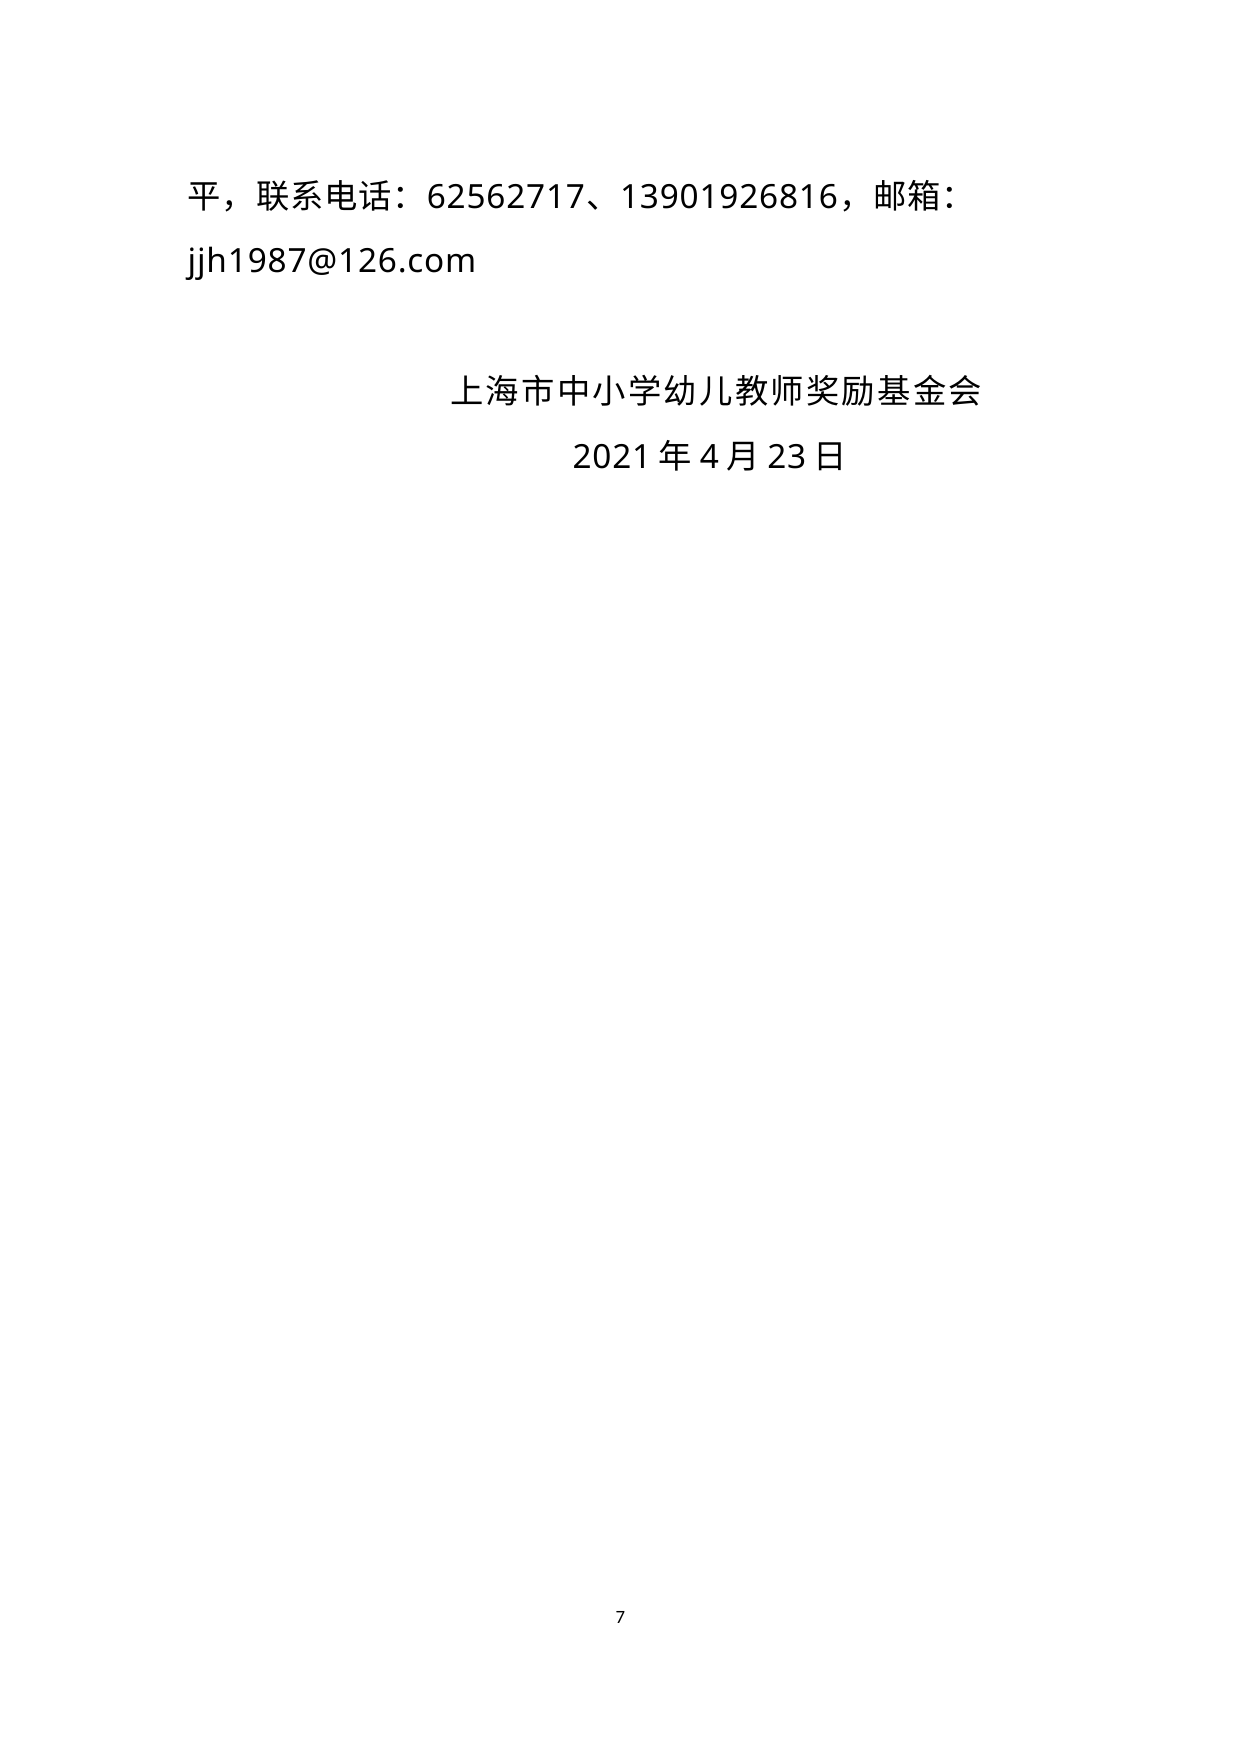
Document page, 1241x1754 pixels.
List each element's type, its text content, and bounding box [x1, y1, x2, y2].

text 上海市中小学幼儿教师奖励基金会2021年4月23日 [450, 357, 983, 487]
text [187, 162, 1053, 292]
